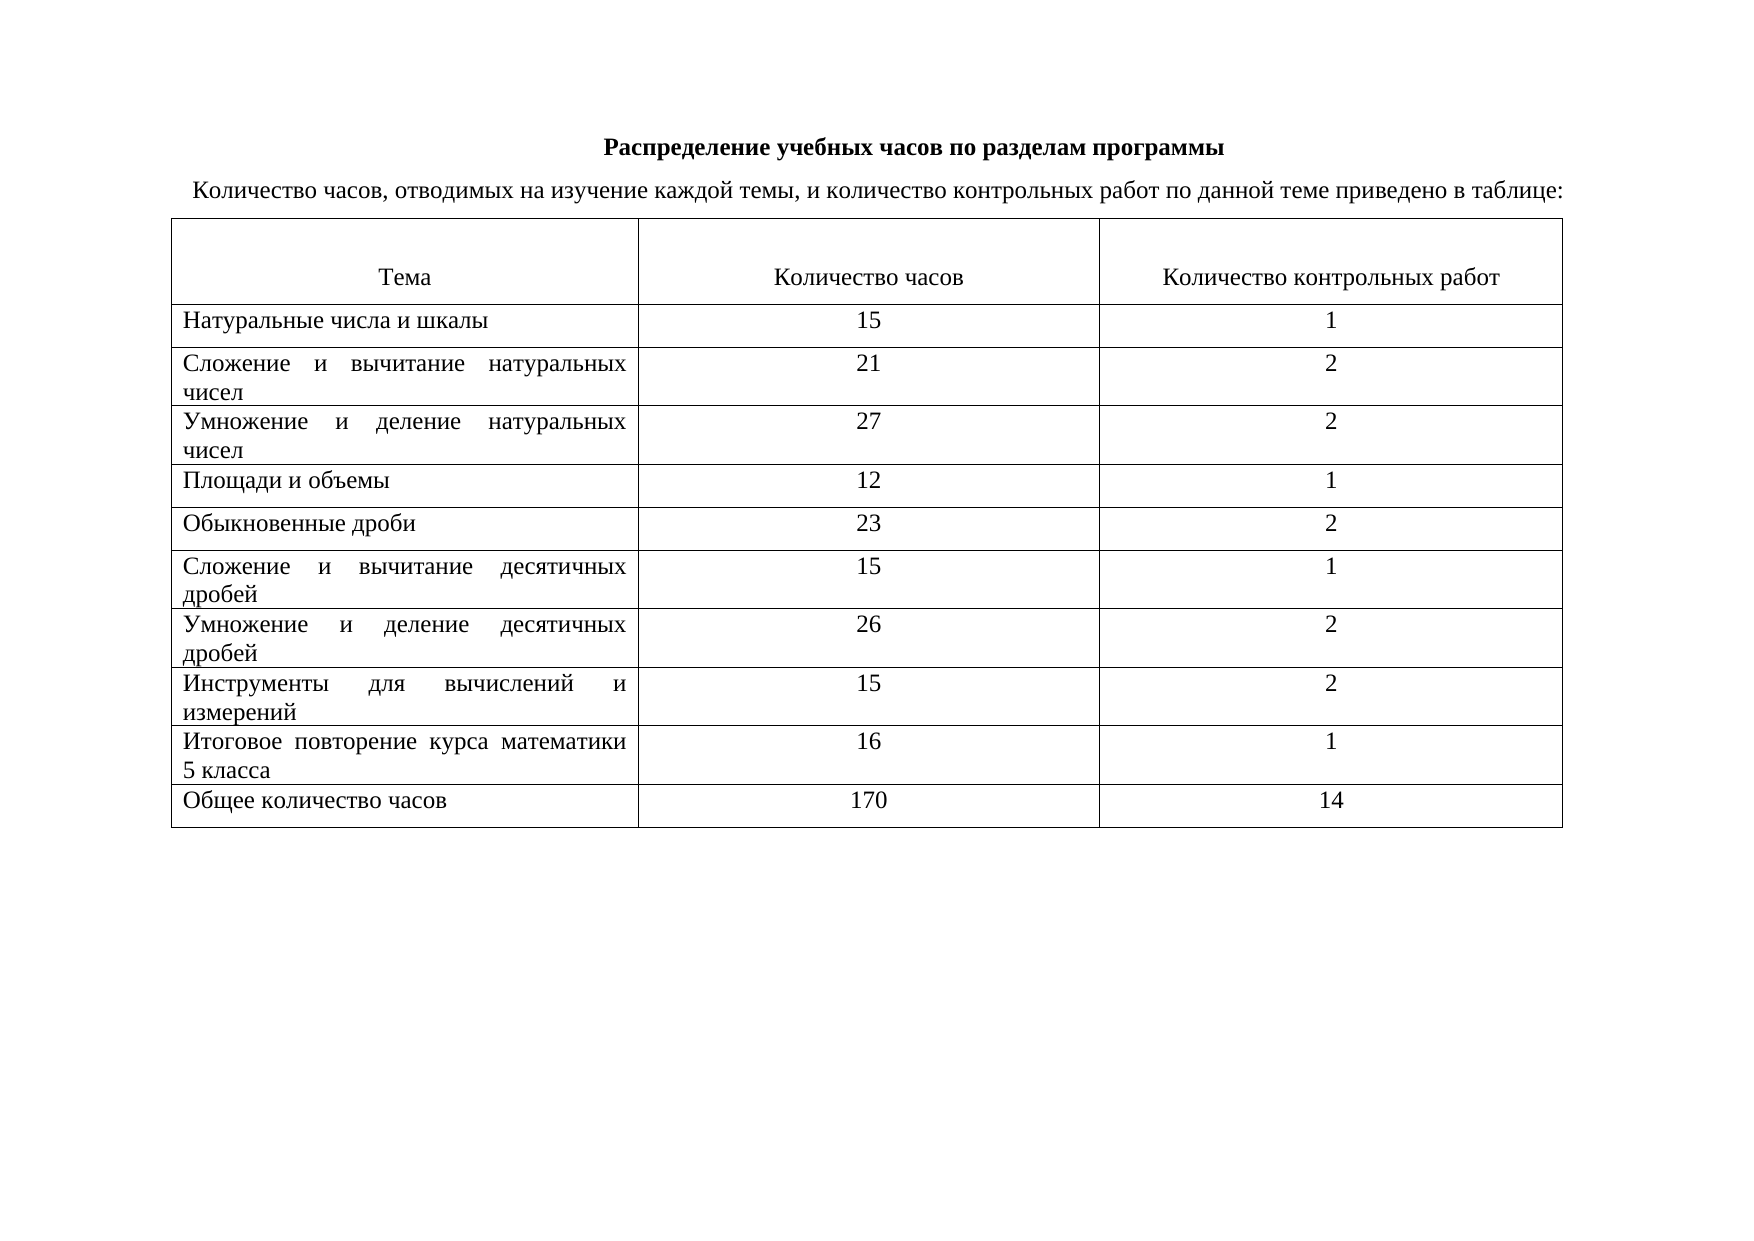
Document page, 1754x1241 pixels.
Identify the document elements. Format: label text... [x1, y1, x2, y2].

table_header Тема [172, 219, 638, 304]
table_cell 23 [639, 508, 1099, 550]
table_cell Общее количество часов [172, 785, 638, 827]
table_cell 12 [639, 465, 1099, 507]
table_header Количество часов [639, 219, 1099, 304]
table_cell 26 [639, 609, 1099, 667]
list Распределение учебных часов по разделам программы [192, 132, 1636, 160]
table_header Количество контрольных работ [1100, 219, 1562, 304]
table_cell Сложение и вычитание десятичных дробей [172, 551, 638, 608]
table_cell 15 [639, 551, 1099, 608]
table_cell 170 [639, 785, 1099, 827]
table_cell Обыкновенные дроби [172, 508, 638, 550]
table_cell 21 [639, 348, 1099, 405]
table_cell Итоговое повторение курса математики 5 класса [172, 726, 638, 784]
table_cell 1 [1100, 465, 1562, 507]
table_cell 14 [1100, 785, 1562, 827]
table_cell Инструменты для вычислений и измерений [172, 668, 638, 725]
table_cell 16 [639, 726, 1099, 784]
table_cell 1 [1100, 305, 1562, 347]
table_cell 2 [1100, 668, 1562, 725]
table_cell 2 [1100, 508, 1562, 550]
table_cell Умножение и деление десятичных дробей [172, 609, 638, 667]
list Количество часов, отводимых на изучение каждой темы, и количество контрольных работ по данной теме приведено в таблице: [192, 175, 1636, 203]
table_cell Сложение и вычитание натуральных чисел [172, 348, 638, 405]
table_cell 2 [1100, 609, 1562, 667]
table_cell 15 [639, 668, 1099, 725]
table_cell 1 [1100, 551, 1562, 608]
table_cell 15 [639, 305, 1099, 347]
table_cell 2 [1100, 406, 1562, 464]
table_cell 1 [1100, 726, 1562, 784]
table_cell Умножение и деление натуральных чисел [172, 406, 638, 464]
table_cell Площади и объемы [172, 465, 638, 507]
table_cell Натуральные числа и шкалы [172, 305, 638, 347]
table_cell 2 [1100, 348, 1562, 405]
table_cell 27 [639, 406, 1099, 464]
